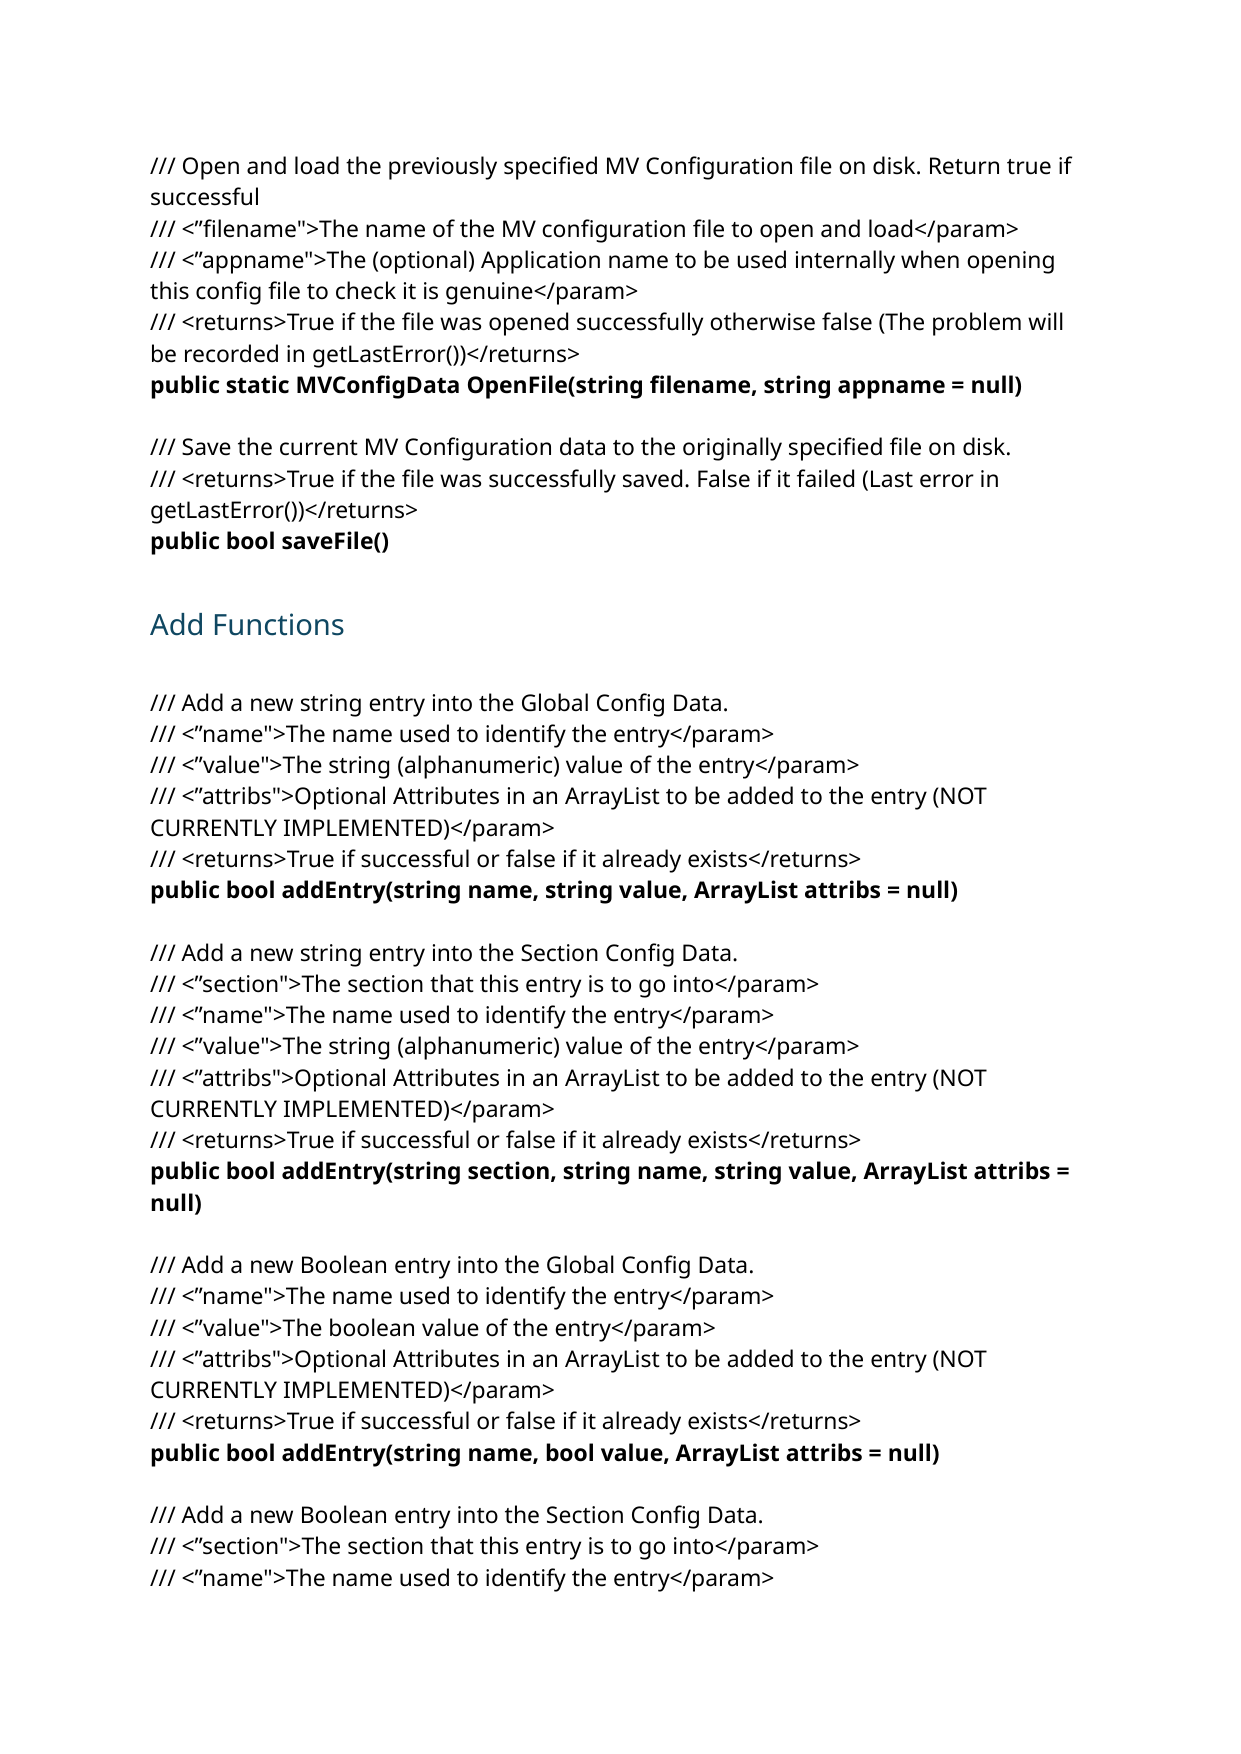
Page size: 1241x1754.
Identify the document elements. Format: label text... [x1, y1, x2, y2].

text /// <returns>True if successful or false if it already exists</returns> [150, 1405, 1090, 1437]
text /// <”value">The boolean value of the entry</param> [150, 1312, 1090, 1343]
text /// Add a new string entry into the Section Config Data. [150, 937, 1090, 968]
text /// <”attribs">Optional Attributes in an ArrayList to be added to the entry (NOT CURRENTLY IMPLEMENTED)</param> [150, 780, 1090, 843]
text /// <”filename">The name of the MV configuration file to open and load</param> [150, 212, 1090, 244]
text /// <”section">The section that this entry is to go into</param> [150, 1530, 1090, 1562]
text public static MVConfigData OpenFile(string filename, string appname = null) [150, 369, 1090, 400]
text /// <”attribs">Optional Attributes in an ArrayList to be added to the entry (NOT CURRENTLY IMPLEMENTED)</param> [150, 1343, 1090, 1405]
text /// <returns>True if the file was successfully saved. False if it failed (Last error in getLastError())</returns> [150, 462, 1090, 525]
text /// Add a new Boolean entry into the Global Config Data. [150, 1249, 1090, 1280]
text /// <”section">The section that this entry is to go into</param> [150, 968, 1090, 999]
text public bool addEntry(string name, bool value, ArrayList attribs = null) [150, 1437, 1090, 1468]
text /// <”name">The name used to identify the entry</param> [150, 1562, 1090, 1593]
text public bool addEntry(string section, string name, string value, ArrayList attribs = null) [150, 1155, 1090, 1218]
text /// <”name">The name used to identify the entry</param> [150, 1280, 1090, 1312]
text /// <returns>True if successful or false if it already exists</returns> [150, 1124, 1090, 1155]
text /// Open and load the previously specified MV Configuration file on disk. Return true if successful [150, 150, 1090, 212]
text /// <”attribs">Optional Attributes in an ArrayList to be added to the entry (NOT CURRENTLY IMPLEMENTED)</param> [150, 1062, 1090, 1124]
text public bool saveFile() [150, 525, 1090, 556]
text /// <”name">The name used to identify the entry</param> [150, 718, 1090, 749]
text /// Add a new string entry into the Global Config Data. [150, 687, 1090, 718]
text /// <”value">The string (alphanumeric) value of the entry</param> [150, 1030, 1090, 1062]
text public bool addEntry(string name, string value, ArrayList attribs = null) [150, 874, 1090, 905]
text /// Add a new Boolean entry into the Section Config Data. [150, 1499, 1090, 1530]
text /// <returns>True if the file was opened successfully otherwise false (The problem will be recorded in getLastError())</returns> [150, 306, 1090, 369]
text /// <”value">The string (alphanumeric) value of the entry</param> [150, 749, 1090, 780]
text /// <”appname">The (optional) Application name to be used internally when opening this config file to check it is genuine</param> [150, 244, 1090, 306]
text /// Save the current MV Configuration data to the originally specified file on disk. [150, 431, 1090, 462]
subtitle Add Functions [150, 604, 1090, 644]
text /// <returns>True if successful or false if it already exists</returns> [150, 843, 1090, 874]
text /// <”name">The name used to identify the entry</param> [150, 999, 1090, 1030]
